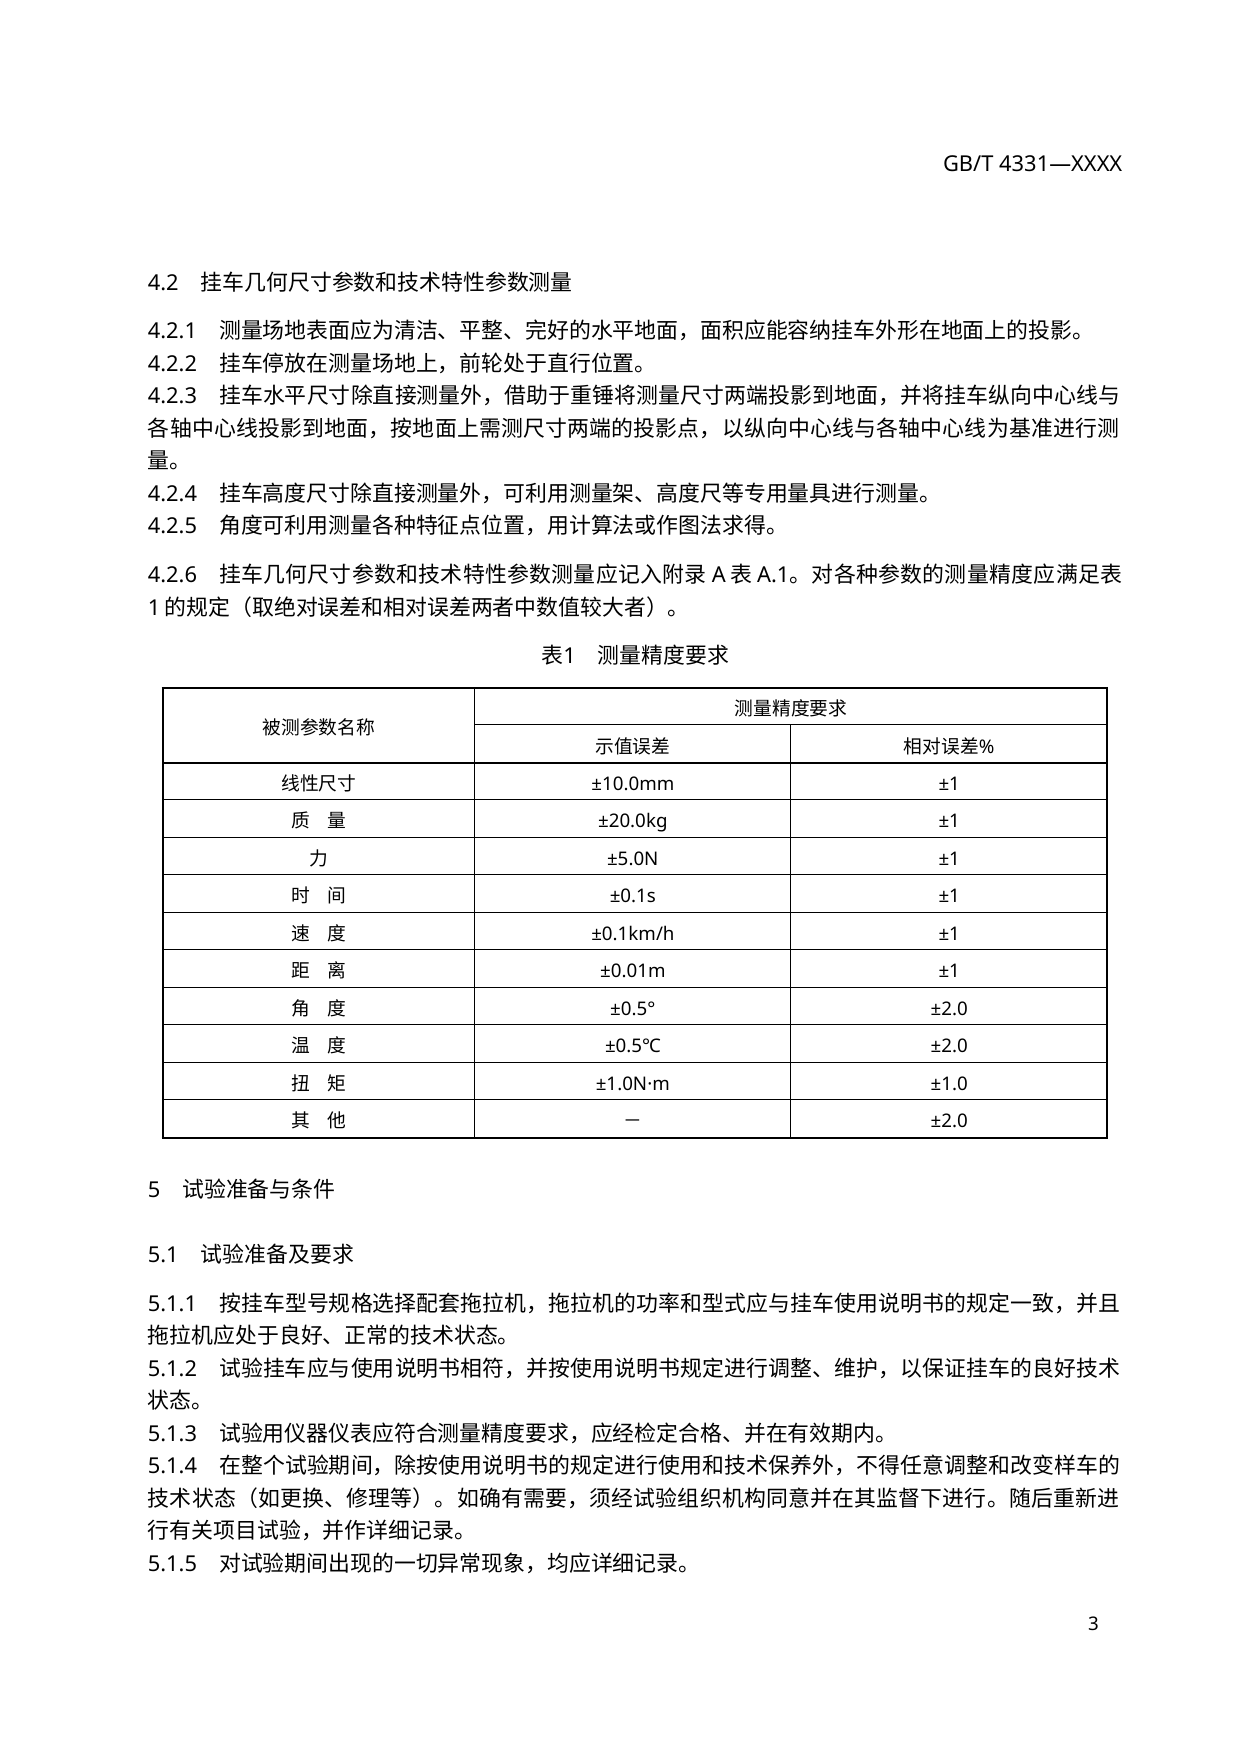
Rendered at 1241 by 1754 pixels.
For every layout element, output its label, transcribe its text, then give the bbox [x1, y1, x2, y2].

table_cell ±1 [791, 764, 1106, 799]
table_cell － [475, 1100, 790, 1137]
table_cell 时 间 [164, 875, 474, 912]
text 角度可利用测量各种特征点位置，用计算法或作图法求得。 [148, 508, 1122, 541]
table_cell ±5.0N [475, 838, 790, 874]
table_cell ±2.0 [791, 988, 1106, 1024]
table_header 被测参数名称 [164, 689, 474, 762]
text 按挂车型号规格选择配套拖拉机，拖拉机的功率和型式应与挂车使用说明书的规定一致，并且拖拉机应处于良好、正常的技术状态。 [148, 1285, 1122, 1350]
text 挂车水平尺寸除直接测量外，借助于重锤将测量尺寸两端投影到地面，并将挂车纵向中心线与各轴中心线投影到地面，按地面上需测尺寸两端的投影点，以纵向中心线与各轴中心线为基准进行测量。 [148, 378, 1122, 476]
text 挂车几何尺寸参数和技术特性参数测量 [148, 264, 1122, 297]
table_cell ±2.0 [791, 1100, 1106, 1137]
text 试验用仪器仪表应符合测量精度要求，应经检定合格、并在有效期内。 [148, 1415, 1122, 1448]
table_cell ±2.0 [791, 1025, 1106, 1062]
table_cell 示值误差 [475, 725, 790, 762]
table_header 测量精度要求 [475, 689, 1106, 724]
table_cell 力 [164, 838, 474, 874]
table_cell ±1 [791, 913, 1106, 949]
table_cell 相对误差% [791, 725, 1106, 762]
text 挂车停放在测量场地上，前轮处于直行位置。 [148, 346, 1122, 378]
text 测量场地表面应为清洁、平整、完好的水平地面，面积应能容纳挂车外形在地面上的投影。 [148, 313, 1122, 346]
table_cell 质 量 [164, 800, 474, 837]
text 挂车高度尺寸除直接测量外，可利用测量架、高度尺等专用量具进行测量。 [148, 476, 1122, 508]
text 测量精度要求 [148, 638, 1122, 671]
text 挂车几何尺寸参数和技术特性参数测量应记入附录A表A.1。对各种参数的测量精度应满足表1的规定（取绝对误差和相对误差两者中数值较大者）。 [148, 557, 1122, 622]
table_cell 速 度 [164, 913, 474, 949]
text 在整个试验期间，除按使用说明书的规定进行使用和技术保养外，不得任意调整和改变样车的技术状态（如更换、修理等）。如确有需要，须经试验组织机构同意并在其监督下进行。随后重新进行有关项目试验，并作详细记录。 [148, 1448, 1122, 1545]
table_cell ±0.01m [475, 950, 790, 987]
table_cell ±0.5° [475, 988, 790, 1024]
table_cell 角 度 [164, 988, 474, 1024]
table_cell ±1 [791, 800, 1106, 837]
table_cell 扭 矩 [164, 1063, 474, 1099]
table_cell 距 离 [164, 950, 474, 987]
table_cell 温 度 [164, 1025, 474, 1062]
table_cell ±1.0 [791, 1063, 1106, 1099]
text 试验挂车应与使用说明书相符，并按使用说明书规定进行调整、维护，以保证挂车的良好技术状态。 [148, 1350, 1122, 1415]
table_cell 线性尺寸 [164, 764, 474, 799]
table_cell ±1 [791, 950, 1106, 987]
table_cell 其 他 [164, 1100, 474, 1137]
table_cell ±10.0mm [475, 764, 790, 799]
text 试验准备与条件 [148, 1171, 1122, 1204]
table_cell ±1.0N·m [475, 1063, 790, 1099]
text 对试验期间出现的一切异常现象，均应详细记录。 [148, 1545, 1122, 1578]
table_cell ±0.5℃ [475, 1025, 790, 1062]
table_cell ±1 [791, 875, 1106, 912]
table_cell ±1 [791, 838, 1106, 874]
table_cell ±0.1km/h [475, 913, 790, 949]
table_cell ±20.0kg [475, 800, 790, 837]
table_cell ±0.1s [475, 875, 790, 912]
text 试验准备及要求 [148, 1236, 1122, 1269]
